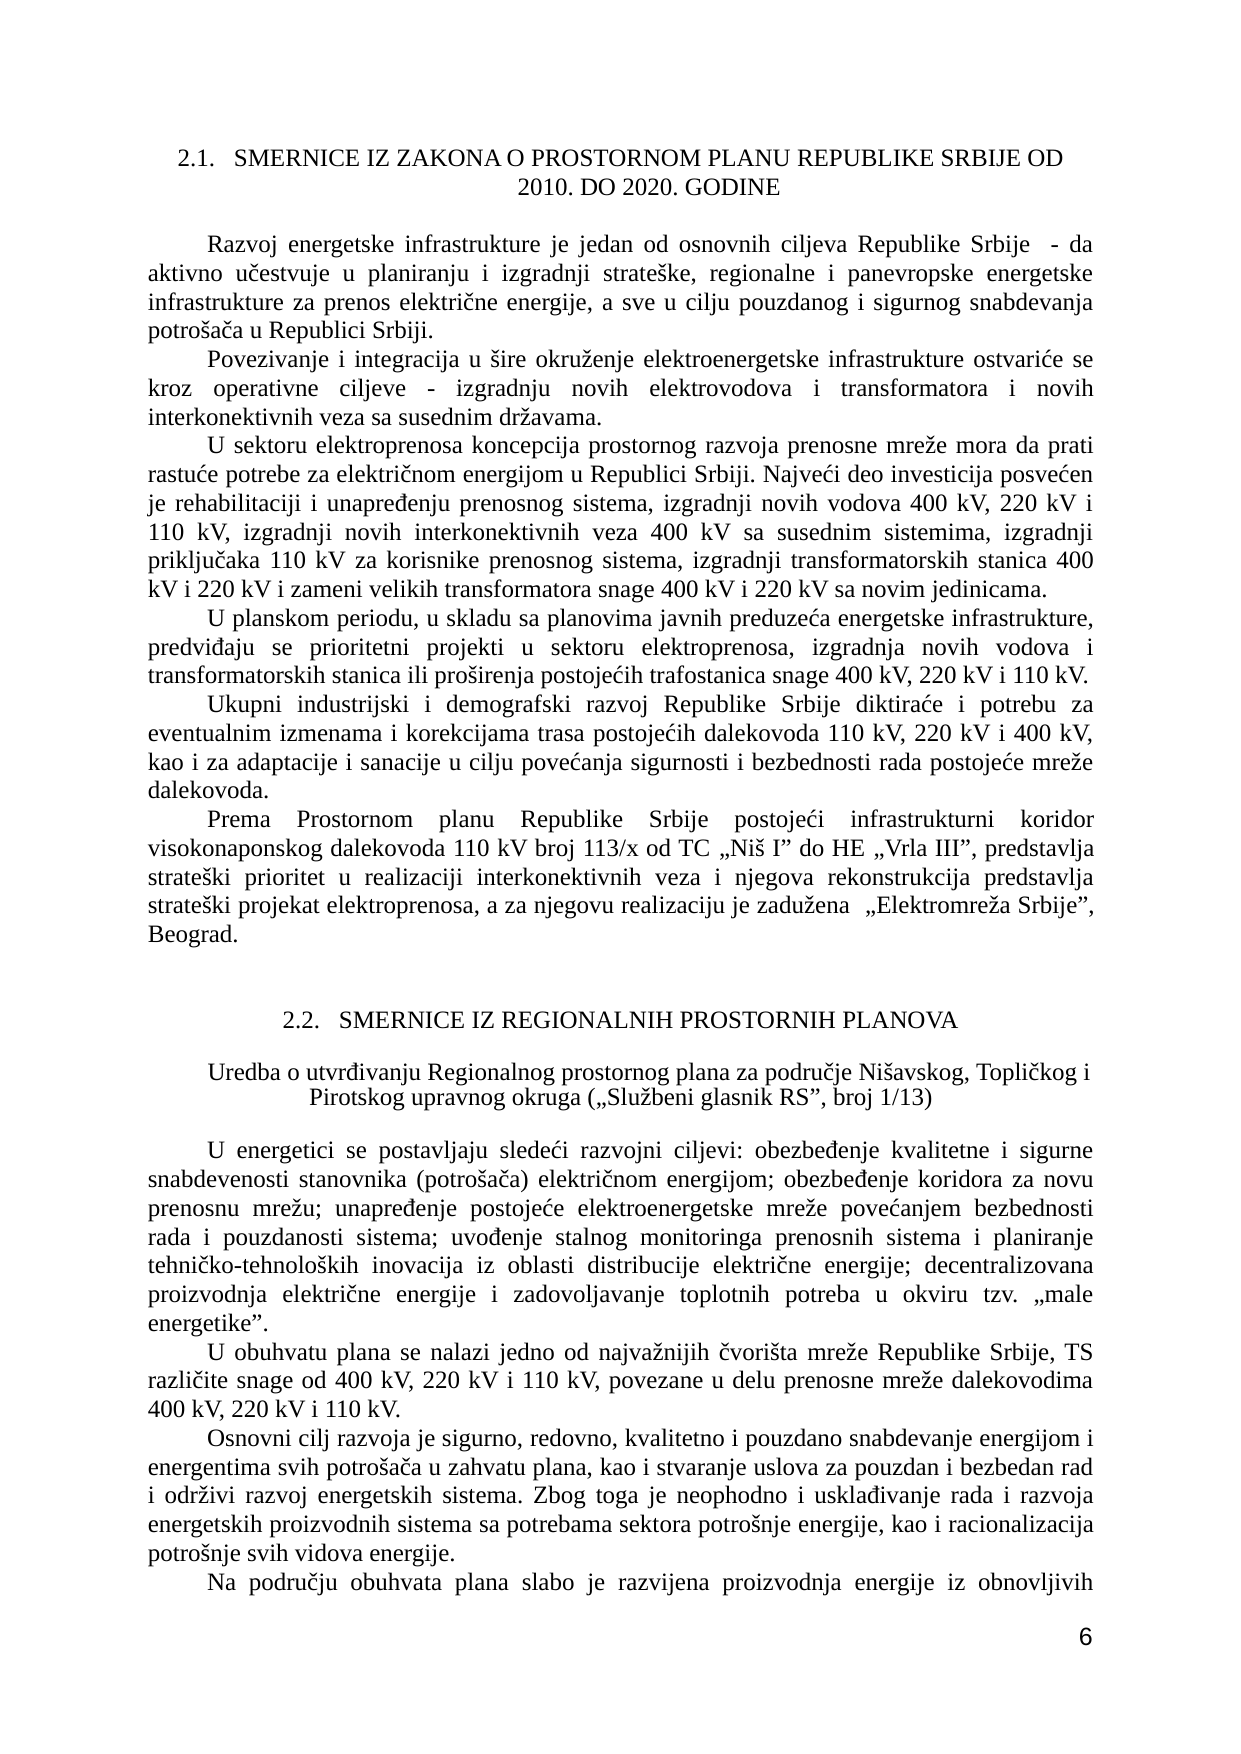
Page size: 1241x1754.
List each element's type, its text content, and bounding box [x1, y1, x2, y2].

text Ukupni industrijski i demografski razvoj Republike Srbije diktiraće i potrebu za eventualnim izmenama i korekcijama trasa postojećih dalekovoda 110 kV, 220 kV i 400 kV, kao i za adaptacije i sanacije u cilju povećanja sigurnosti i bezbednosti rada postojeće mreže dalekovoda. [148, 689, 1094, 804]
text U energetici se postavljaju sledeći razvojni ciljevi: obezbeđenje kvalitetne i sigurne snabdevenosti stanovnika (potrošača) električnom energijom; obezbeđenje koridora za novu prenosnu mrežu; unapređenje postojeće elektroenergetske mreže povećanjem bezbednosti rada i pouzdanosti sistema; uvođenje stalnog monitoringa prenosnih sistema i planiranje tehničko-tehnoloških inovacija iz oblasti distribucije električne energije; decentralizovana proizvodnja električne energije i zadovoljavanje toplotnih potreba u okviru tzv. „male energetike”. [148, 1135, 1094, 1337]
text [148, 1567, 1094, 1595]
text Povezivanje i integracija u šire okruženje elektroenergetske infrastrukture ostvariće se kroz operativne ciljeve - izgradnju novih elektrovodova i transformatora i novih interkonektivnih veza sa susednim državama. [148, 344, 1094, 431]
text Uredba o utvrđivanju Regionalnog prostornog plana za područje Nišavskog, Topličkog i Pirotskog upravnog okruga („Službeni glasnik RS”, broj 1/13) [148, 1060, 1093, 1110]
text Razvoj energetske infrastrukture je jedan od osnovnih ciljeva Republike Srbije - da aktivno učestvuje u planiranju i izgradnji strateške, regionalne i panevropske energetske infrastrukture za prenos električne energije, a sve u cilju pouzdanog i sigurnog snabdevanja potrošača u Republici Srbiji. [148, 229, 1094, 344]
text 2.1. SMERNICE IZ ZAKONA O PROSTORNOM PLANU REPUBLIKE SRBIJE OD 2010. DO 2020. GODINE [148, 143, 1093, 201]
text Prema Prostornom planu Republike Srbije postojeći infrastrukturni koridor visokonaponskog dalekovoda 110 kV broj 113/x od TC „Niš I” do HE „Vrla III”, predstavlja strateški prioritet u realizaciji interkonektivnih veza i njegova rekonstrukcija predstavlja strateški projekat elektroprenosa, a za njegovu realizaciju je zadužena „Elektromreža Srbije”, Beograd. [148, 804, 1094, 948]
text U sektoru elektroprenosa koncepcija prostornog razvoja prenosne mreže mora da prati rastuće potrebe za električnom energijom u Republici Srbiji. Najveći deo investicija posvećen je rehabilitaciji i unapređenju prenosnog sistema, izgradnji novih vodova 400 kV, 220 kV i 110 kV, izgradnji novih interkonektivnih veza 400 kV sa susednim sistemima, izgradnji priključaka 110 kV za korisnike prenosnog sistema, izgradnji transformatorskih stanica 400 kV i 220 kV i zameni velikih transformatora snage 400 kV i 220 kV sa novim jedinicama. [148, 431, 1094, 603]
text U obuhvatu plana se nalazi jedno od najvažnijih čvorišta mreže Republike Srbije, TS različite snage od 400 kV, 220 kV i 110 kV, povezane u delu prenosne mreže dalekovodima 400 kV, 220 kV i 110 kV. [148, 1337, 1094, 1423]
text U planskom periodu, u skladu sa planovima javnih preduzeća energetske infrastrukture, predviđaju se prioritetni projekti u sektoru elektroprenosa, izgradnja novih vodova i transformatorskih stanica ili proširenja postojećih trafostanica snage 400 kV, 220 kV i 110 kV. [148, 603, 1094, 689]
text Osnovni cilj razvoja je sigurno, redovno, kvalitetno i pouzdano snabdevanje energijom i energentima svih potrošača u zahvatu plana, kao i stvaranje uslova za pouzdan i bezbedan rad i održivi razvoj energetskih sistema. Zbog toga je neophodno i usklađivanje rada i razvoja energetskih proizvodnih sistema sa potrebama sektora potrošnje energije, kao i racionalizacija potrošnje svih vidova energije. [148, 1423, 1094, 1567]
text 2.2. SMERNICE IZ REGIONALNIH PROSTORNIH PLANOVA [148, 1006, 1093, 1034]
